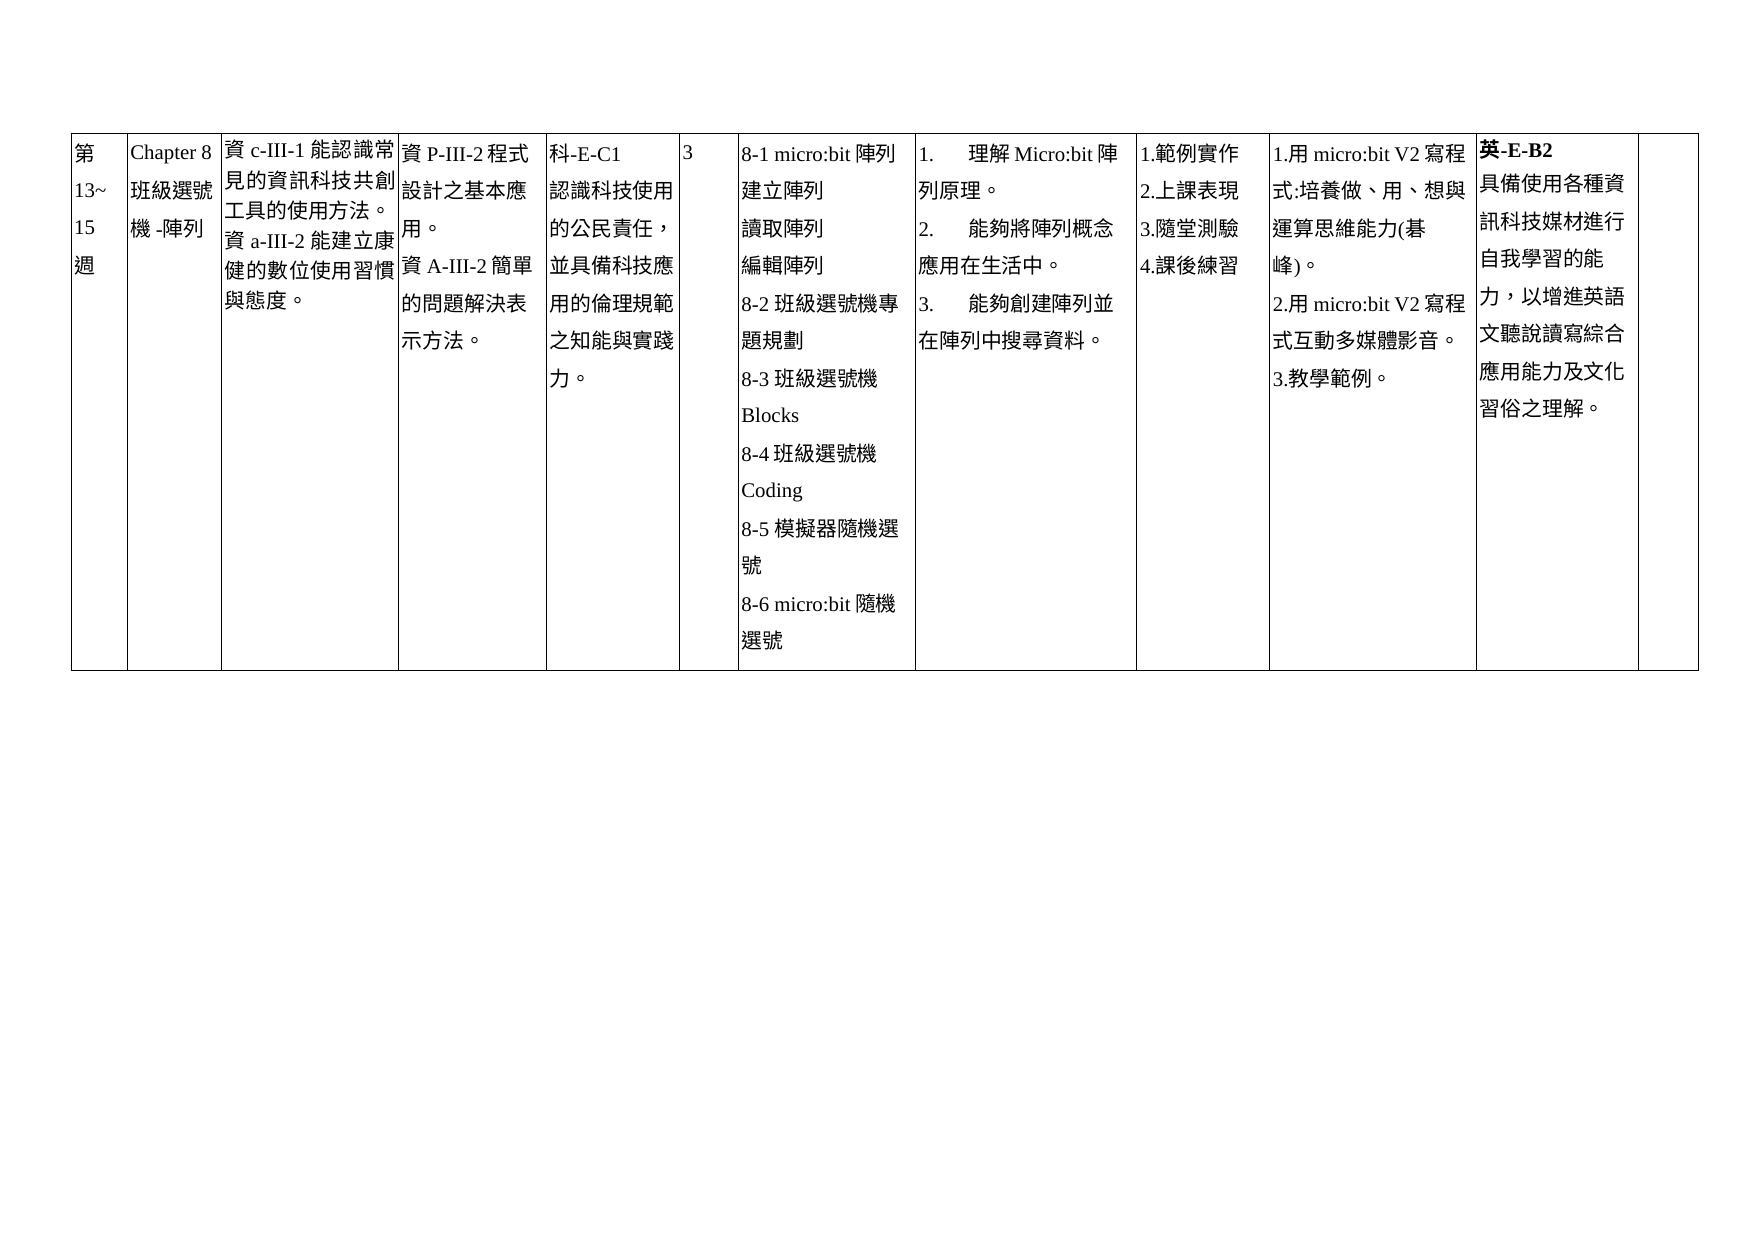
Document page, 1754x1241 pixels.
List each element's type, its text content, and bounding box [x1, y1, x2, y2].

table_cell 8-1 micro:bit陣列 建立陣列 讀取陣列 編輯陣列 8-2 班級選號機專題規劃 8-3 班級選號機 Blocks 8-4班級選號機 Coding 8-5 模擬器隨機選號 8-6 micro:bit隨機選號 [739, 134, 915, 670]
table_cell 第13~ 15 週 [72, 134, 127, 670]
table_cell 資c-III-1能認識常見的資訊科技共創工具的使用方法。 資a-III-2能建立康健的數位使用習慣與態度。 [222, 134, 398, 670]
table_cell 1.範例實作 2.上課表現 3.隨堂測驗 4.課後練習 [1137, 134, 1269, 670]
table_cell 英-E-B2 具備使用各種資訊科技媒材進行自我學習的能力，以增進英語文聽說讀寫綜合應用能力及文化習俗之理解。 [1477, 134, 1638, 670]
table_cell 3 [680, 134, 738, 670]
table_cell 理解Micro:bit陣列原理。 能夠將陣列概念應用在生活中。 能夠創建陣列並在陣列中搜尋資料。 [916, 134, 1136, 670]
table_cell 資P-III-2程式設計之基本應用。 資A-III-2簡單的問題解決表示方法。 [399, 134, 546, 670]
table_cell [1639, 134, 1698, 670]
table_cell 科-E-C1 認識科技使用的公民責任，並具備科技應用的倫理規範之知能與實踐力。 [547, 134, 679, 670]
table_cell Chapter 8班級選號機 -陣列 [128, 134, 221, 670]
table_cell 1.用micro:bit V2寫程式:培養做、用、想與運算思維能力(碁峰)。 2.用micro:bit V2寫程式互動多媒體影音。 3.教學範例。 [1270, 134, 1476, 670]
